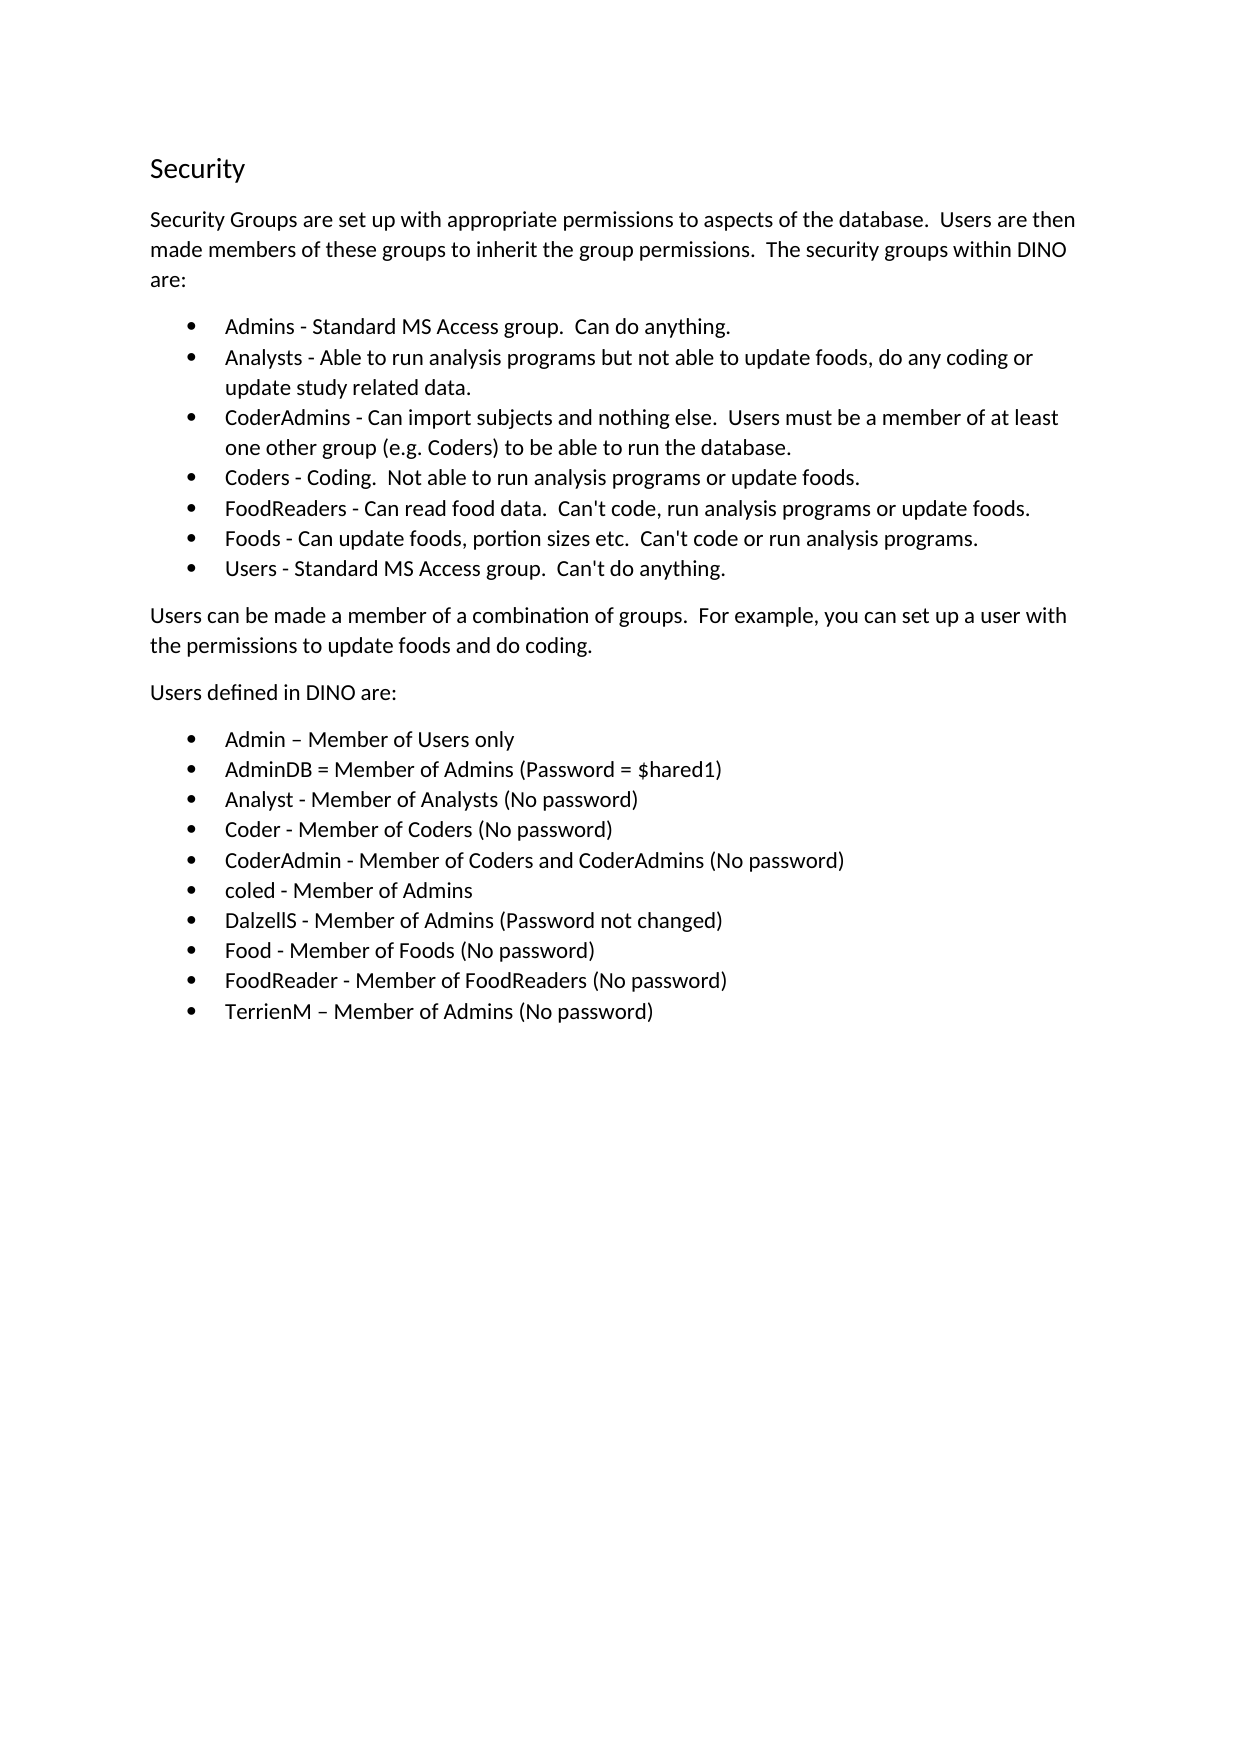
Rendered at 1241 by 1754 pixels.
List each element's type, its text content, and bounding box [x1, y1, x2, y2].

list Admins - Standard MS Access group. Can do anything. [187, 312, 1090, 340]
list Coder - Member of Coders (No password) [187, 816, 1090, 843]
list DalzellS - Member of Admins (Password not changed) [187, 906, 1090, 934]
list FoodReader - Member of FoodReaders (No password) [187, 967, 1090, 994]
list TerrienM – Member of Admins (No password) [187, 997, 1090, 1025]
list Food - Member of Foods (No password) [187, 936, 1090, 964]
list Foods - Can update foods, portion sizes etc. Can't code or run analysis programs. [187, 524, 1090, 552]
list CoderAdmin - Member of Coders and CoderAdmins (No password) [187, 846, 1090, 874]
list Coders - Coding. Not able to run analysis programs or update foods. [187, 463, 1090, 491]
text Security [150, 150, 1090, 186]
text Users can be made a member of a combination of groups. For example, you can set up a user with the permissions to update foods and do coding. [150, 601, 1090, 659]
list CoderAdmins - Can import subjects and nothing else. Users must be a member of at least one other group (e.g. Coders) to be able to run the database. [187, 403, 1090, 461]
text Users defined in DINO are: [150, 678, 1090, 706]
list Users - Standard MS Access group. Can't do anything. [187, 554, 1090, 582]
list coled - Member of Admins [187, 876, 1090, 904]
list FoodReaders - Can read food data. Can't code, run analysis programs or update foods. [187, 494, 1090, 522]
text Security Groups are set up with appropriate permissions to aspects of the database. Users are then made members of these groups to inherit the group permissions. The security groups within DINO are: [150, 205, 1090, 293]
list Admin – Member of Users only [187, 725, 1090, 753]
list Analyst - Member of Analysts (No password) [187, 785, 1090, 813]
list Analysts - Able to run analysis programs but not able to update foods, do any coding or update study related data. [187, 343, 1090, 401]
list AdminDB = Member of Admins (Password = $hared1) [187, 755, 1090, 783]
